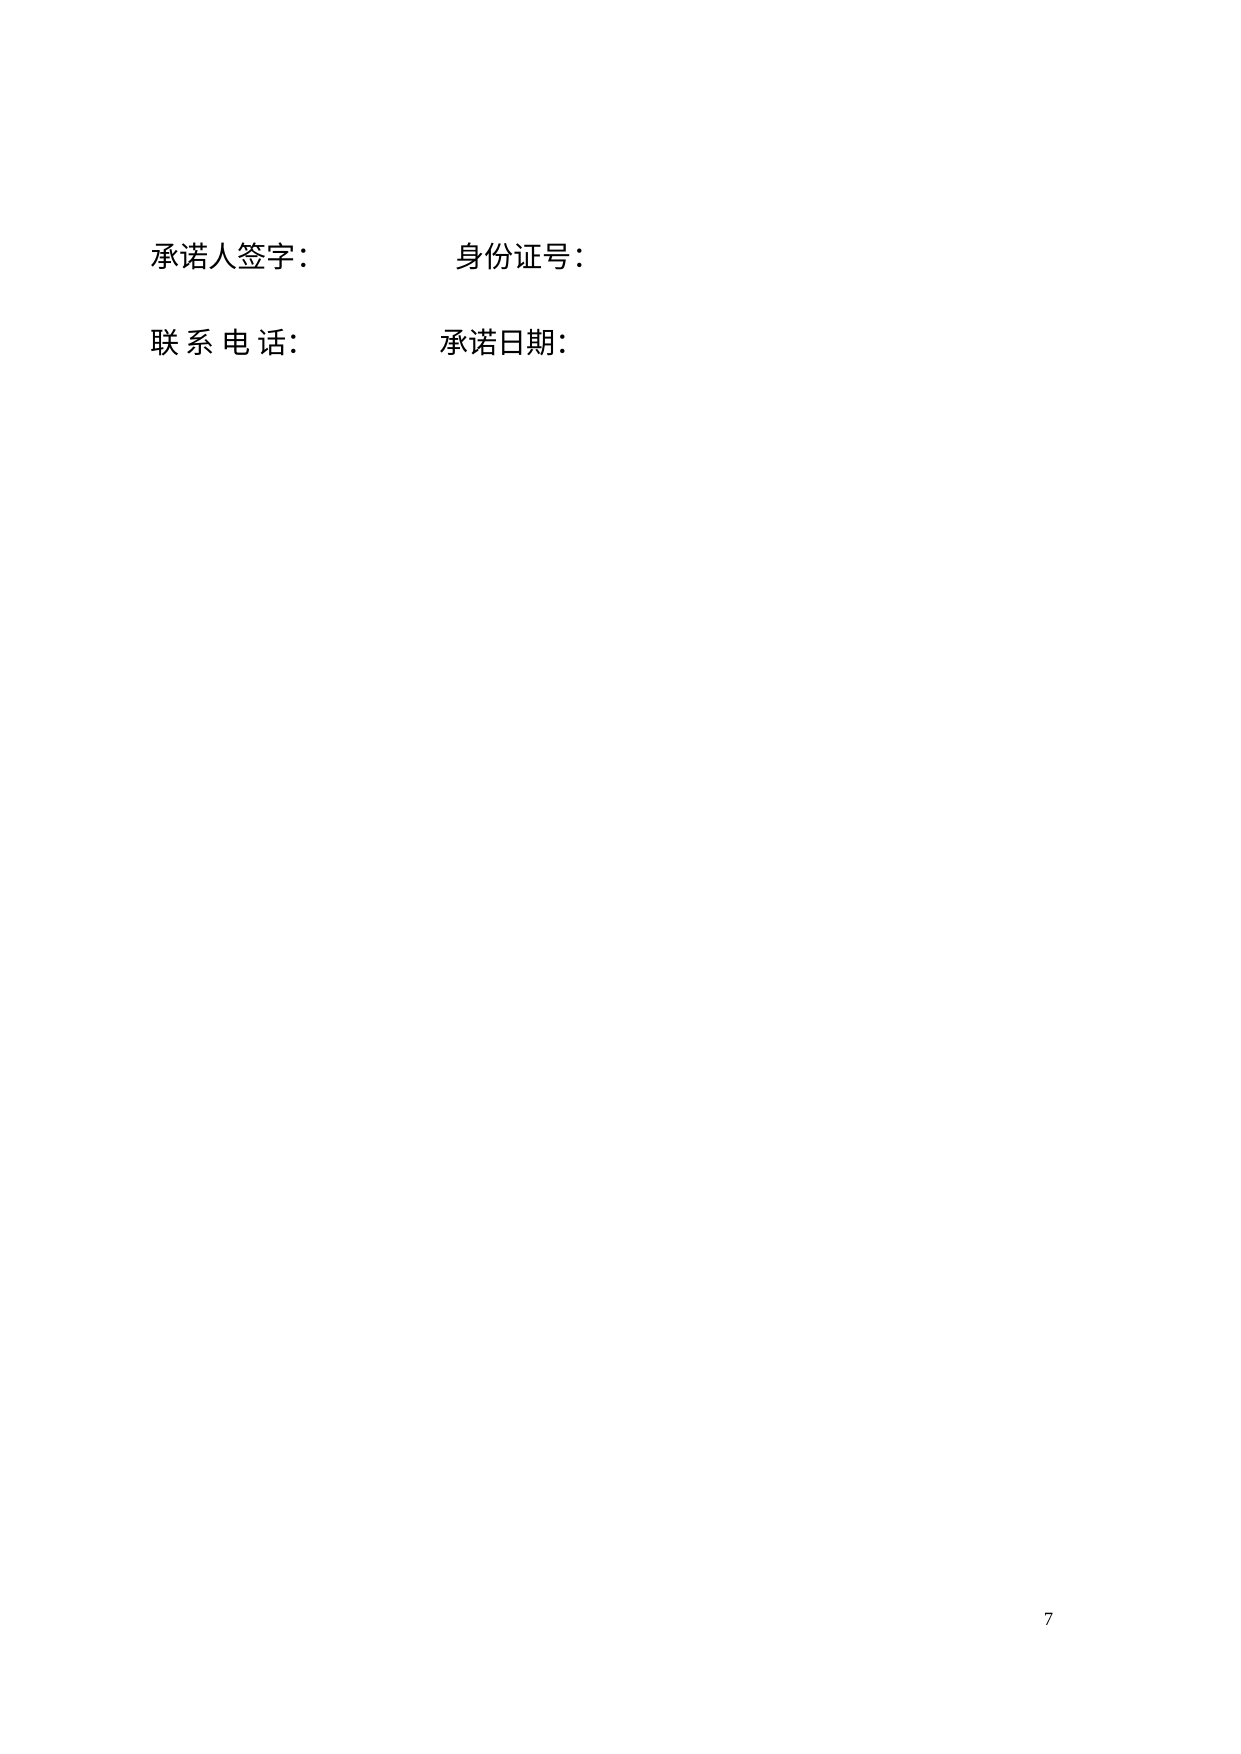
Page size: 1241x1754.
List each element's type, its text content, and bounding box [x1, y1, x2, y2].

text 承诺人签字： 身份证号： [150, 222, 1053, 287]
text 联 系 电 话： 承诺日期： [150, 308, 1053, 373]
